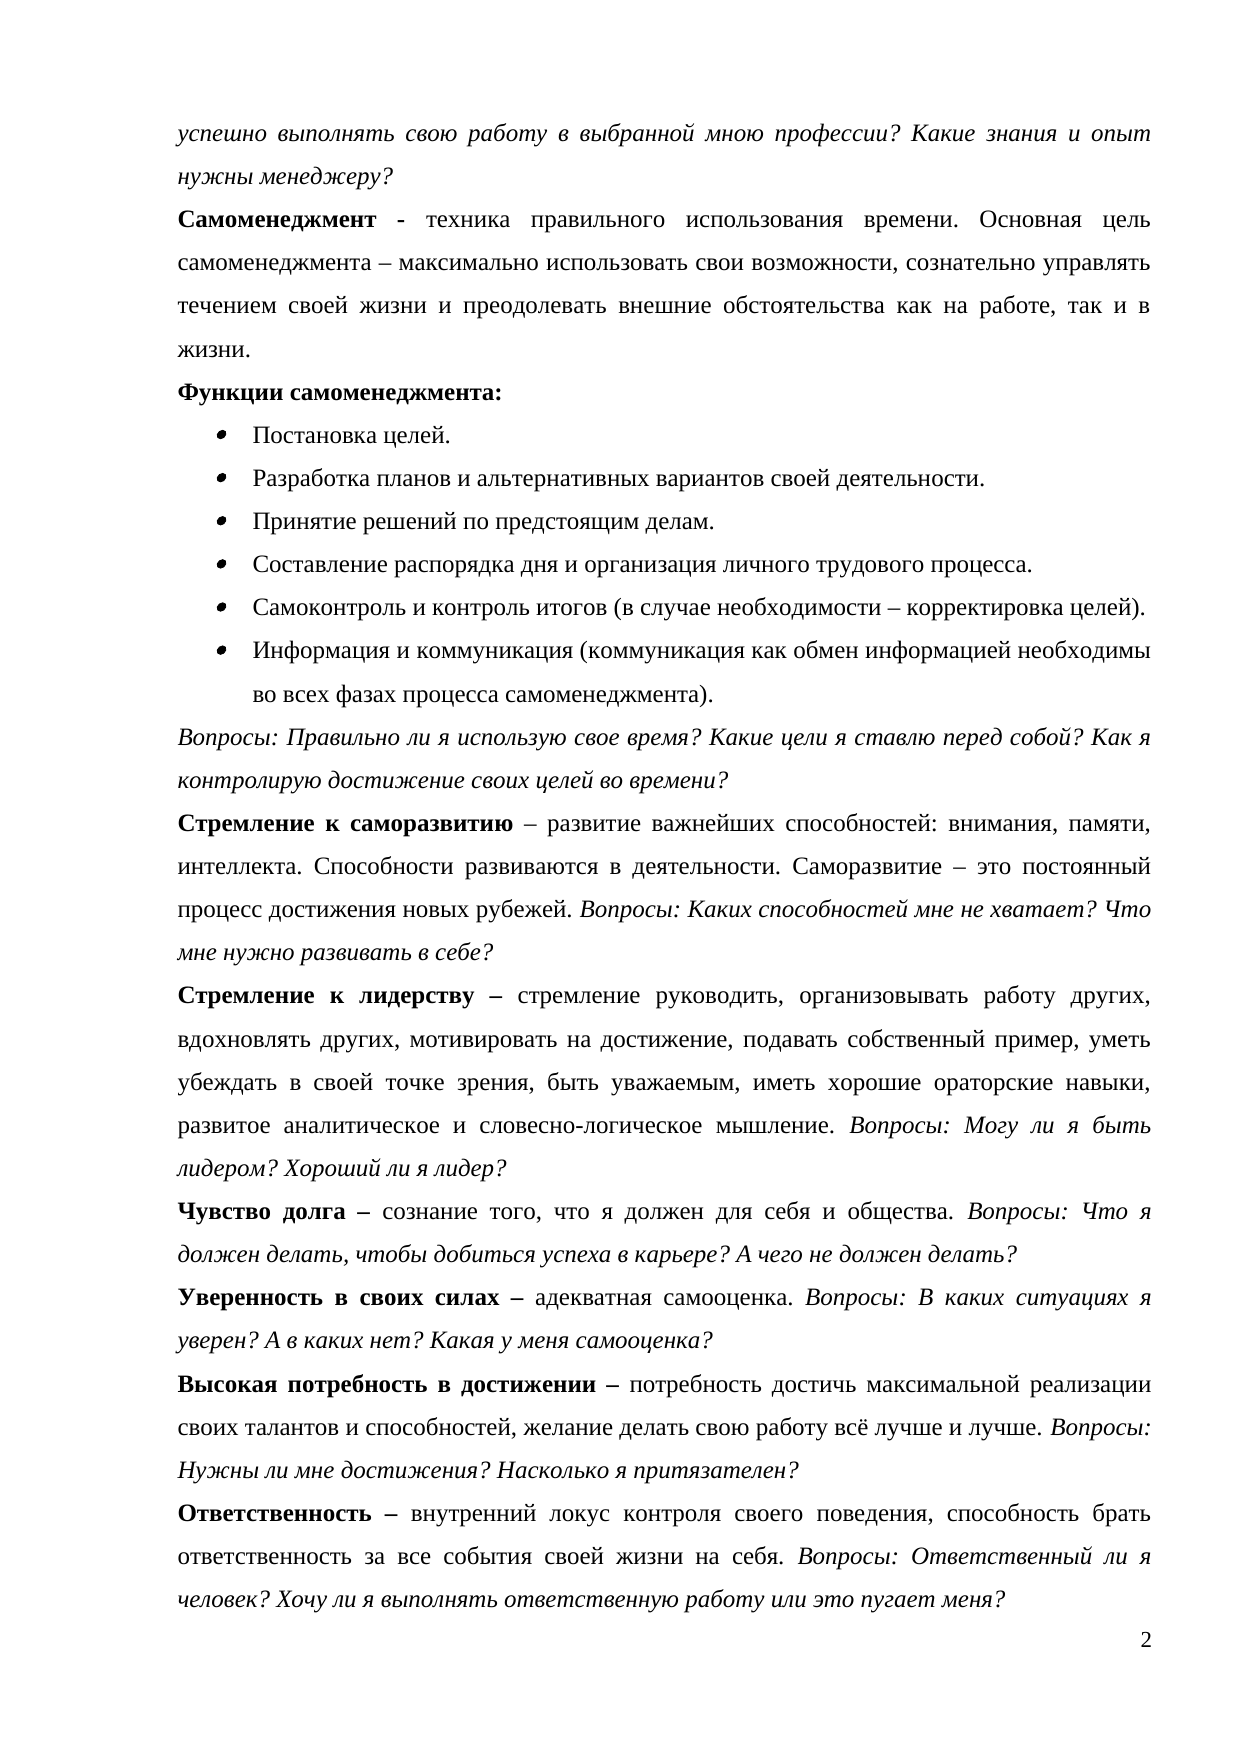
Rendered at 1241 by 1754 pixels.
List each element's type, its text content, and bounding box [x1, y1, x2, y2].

text Функции самоменеджмента: [177, 377, 1152, 406]
text Вопросы: Правильно ли я использую свое время? Какие цели я ставлю перед собой? Как я контролирую достижение своих целей во времени? [177, 722, 1152, 794]
text Стремление к саморазвитию – развитие важнейших способностей: внимания, памяти, интеллекта. Способности развиваются в деятельности. Саморазвитие – это постоянный процесс достижения новых рубежей. Вопросы: Каких способностей мне не хватает? Что мне нужно развивать в себе? [177, 808, 1152, 966]
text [177, 118, 1152, 190]
list Разработка планов и альтернативных вариантов своей деятельности. [215, 463, 1152, 492]
text Чувство долга – сознание того, что я должен для себя и общества. Вопросы: Что я должен делать, чтобы добиться успеха в карьере? А чего не должен делать? [177, 1196, 1152, 1268]
text Самоменеджмент - техника правильного использования времени. Основная цель самоменеджмента – максимально использовать свои возможности, сознательно управлять течением своей жизни и преодолевать внешние обстоятельства как на работе, так и в жизни. [177, 204, 1152, 362]
text Высокая потребность в достижении – потребность достичь максимальной реализации своих талантов и способностей, желание делать свою работу всё лучше и лучше. Вопросы: Нужны ли мне достижения? Насколько я притязателен? [177, 1369, 1152, 1484]
list Самоконтроль и контроль итогов (в случае необходимости – корректировка целей). [215, 592, 1152, 621]
list Постановка целей. [215, 420, 1152, 449]
list Информация и коммуникация (коммуникация как обмен информацией необходимы во всех фазах процесса самоменеджмента). [215, 636, 1152, 707]
text Стремление к лидерству – стремление руководить, организовывать работу других, вдохновлять других, мотивировать на достижение, подавать собственный пример, уметь убеждать в своей точке зрения, быть уважаемым, иметь хорошие ораторские навыки, развитое аналитическое и словесно-логическое мышление. Вопросы: Могу ли я быть лидером? Хороший ли я лидер? [177, 981, 1152, 1182]
list Составление распорядка дня и организация личного трудового процесса. [215, 549, 1152, 578]
list Принятие решений по предстоящим делам. [215, 506, 1152, 535]
text Ответственность – внутренний локус контроля своего поведения, способность брать ответственность за все события своей жизни на себя. Вопросы: Ответственный ли я человек? Хочу ли я выполнять ответственную работу или это пугает меня? [177, 1498, 1152, 1613]
text Уверенность в своих силах – адекватная самооценка. Вопросы: В каких ситуациях я уверен? А в каких нет? Какая у меня самооценка? [177, 1282, 1152, 1354]
